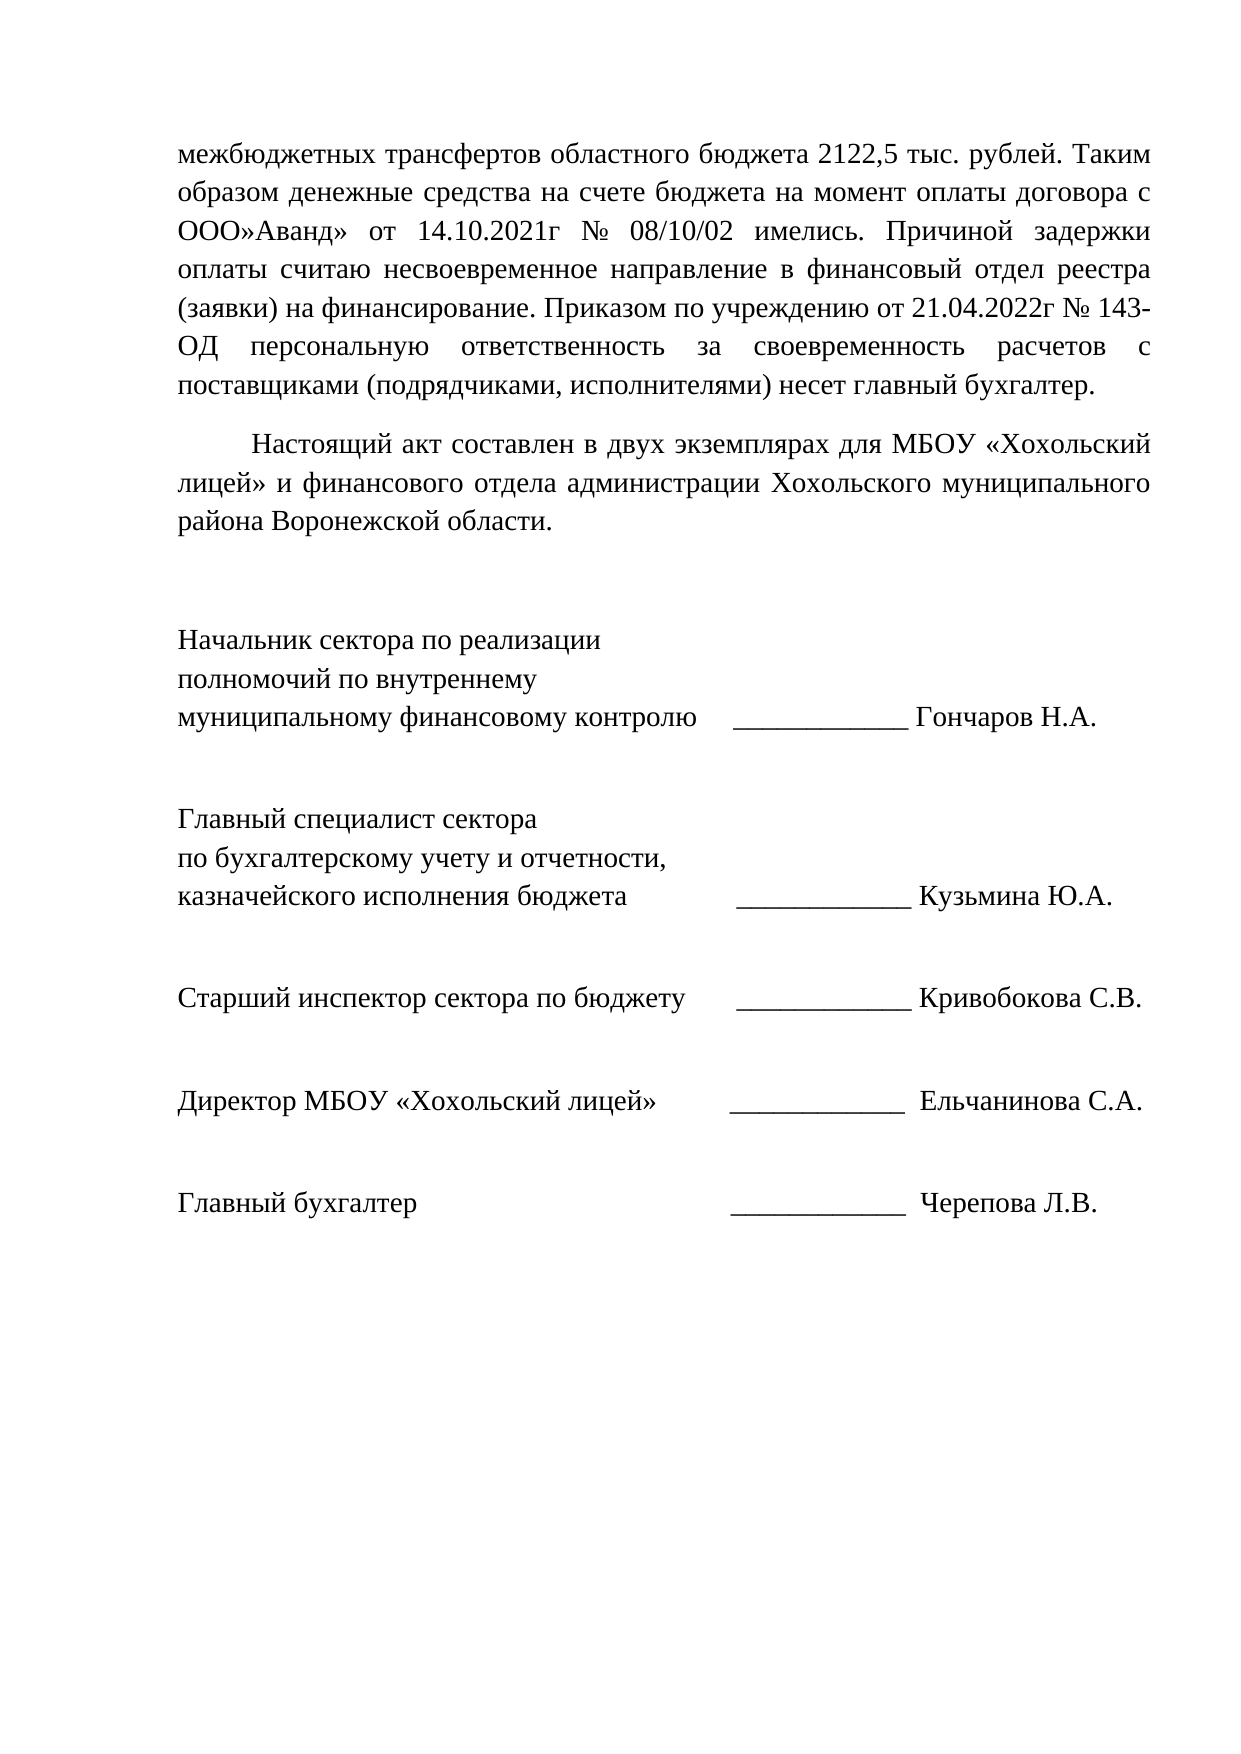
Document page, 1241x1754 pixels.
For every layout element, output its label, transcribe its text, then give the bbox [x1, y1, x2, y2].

text Начальник сектора по реализации полномочий по внутреннему муниципальному финансовому контролю ____________ Гончаров Н.А. [177, 622, 1152, 733]
text Главный бухгалтер ____________ Черепова Л.В. [177, 1185, 1152, 1218]
text Старший инспектор сектора по бюджету ____________ Кривобокова С.В. [177, 981, 1152, 1014]
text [177, 136, 1152, 401]
text Директор МБОУ «Хохольский лицей» ____________ Ельчанинова С.А. [177, 1083, 1152, 1116]
text Настоящий акт составлен в двух экземплярах для МБОУ «Хохольский лицей» и финансового отдела администрации Хохольского муниципального района Воронежской области. [177, 426, 1152, 537]
text Главный специалист сектора по бухгалтерскому учету и отчетности, казначейского исполнения бюджета ____________ Кузьмина Ю.А. [177, 801, 1152, 912]
